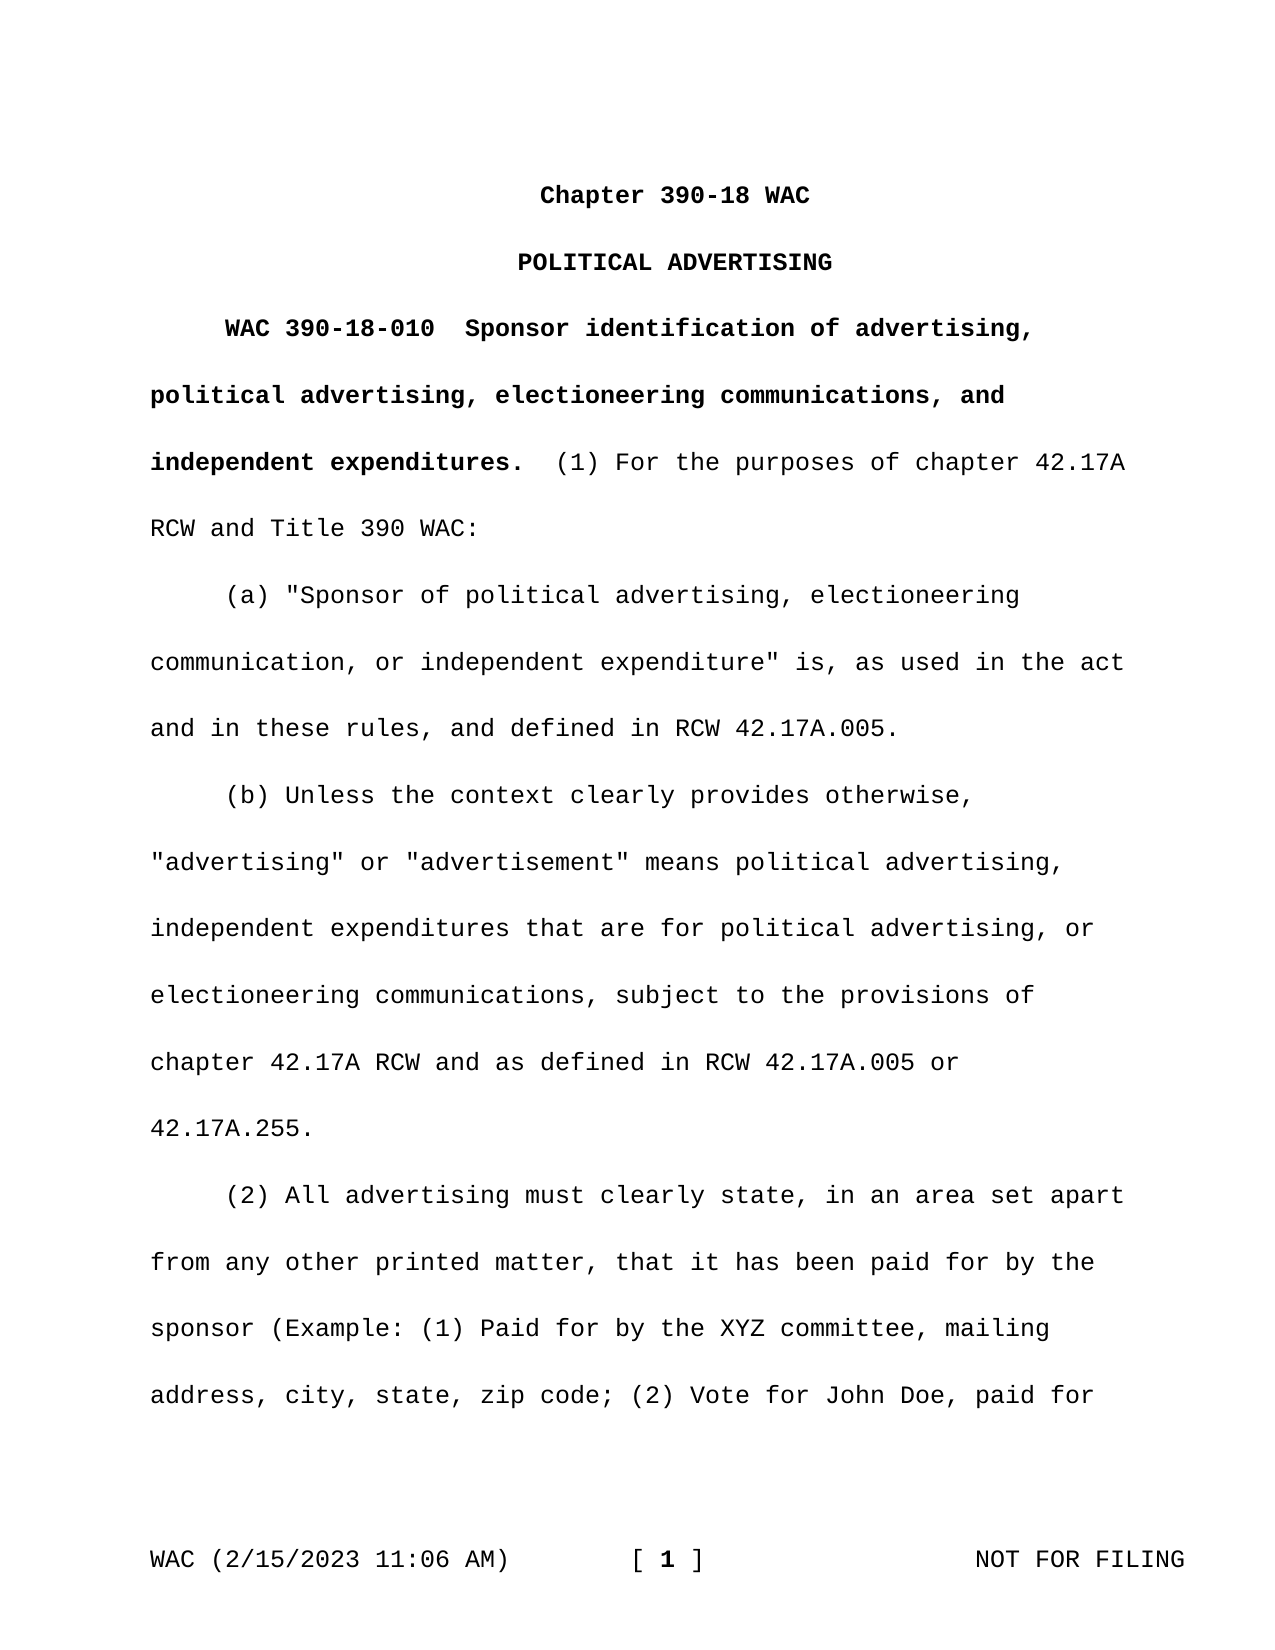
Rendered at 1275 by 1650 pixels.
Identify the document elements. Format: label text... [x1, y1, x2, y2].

text (b) Unless the context clearly provides otherwise, "advertising" or "advertisement" means political advertising, independent expenditures that are for political advertising, or electioneering communications, subject to the provisions of chapter 42.17A RCW and as defined in RCW 42.17A.005 or 42.17A.255. [150, 750, 1125, 1150]
text (a) "Sponsor of political advertising, electioneering communication, or independent expenditure" is, as used in the act and in these rules, and defined in RCW 42.17A.005. [150, 550, 1125, 750]
text POLITICAL ADVERTISING [150, 217, 1125, 283]
text WAC 390-18-010 Sponsor identification of advertising, political advertising, electioneering communications, and independent expenditures. (1) For the purposes of chapter 42.17A RCW and Title 390 WAC: [150, 283, 1125, 550]
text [150, 1150, 1125, 1417]
text Chapter 390-18 WAC [150, 150, 1125, 217]
